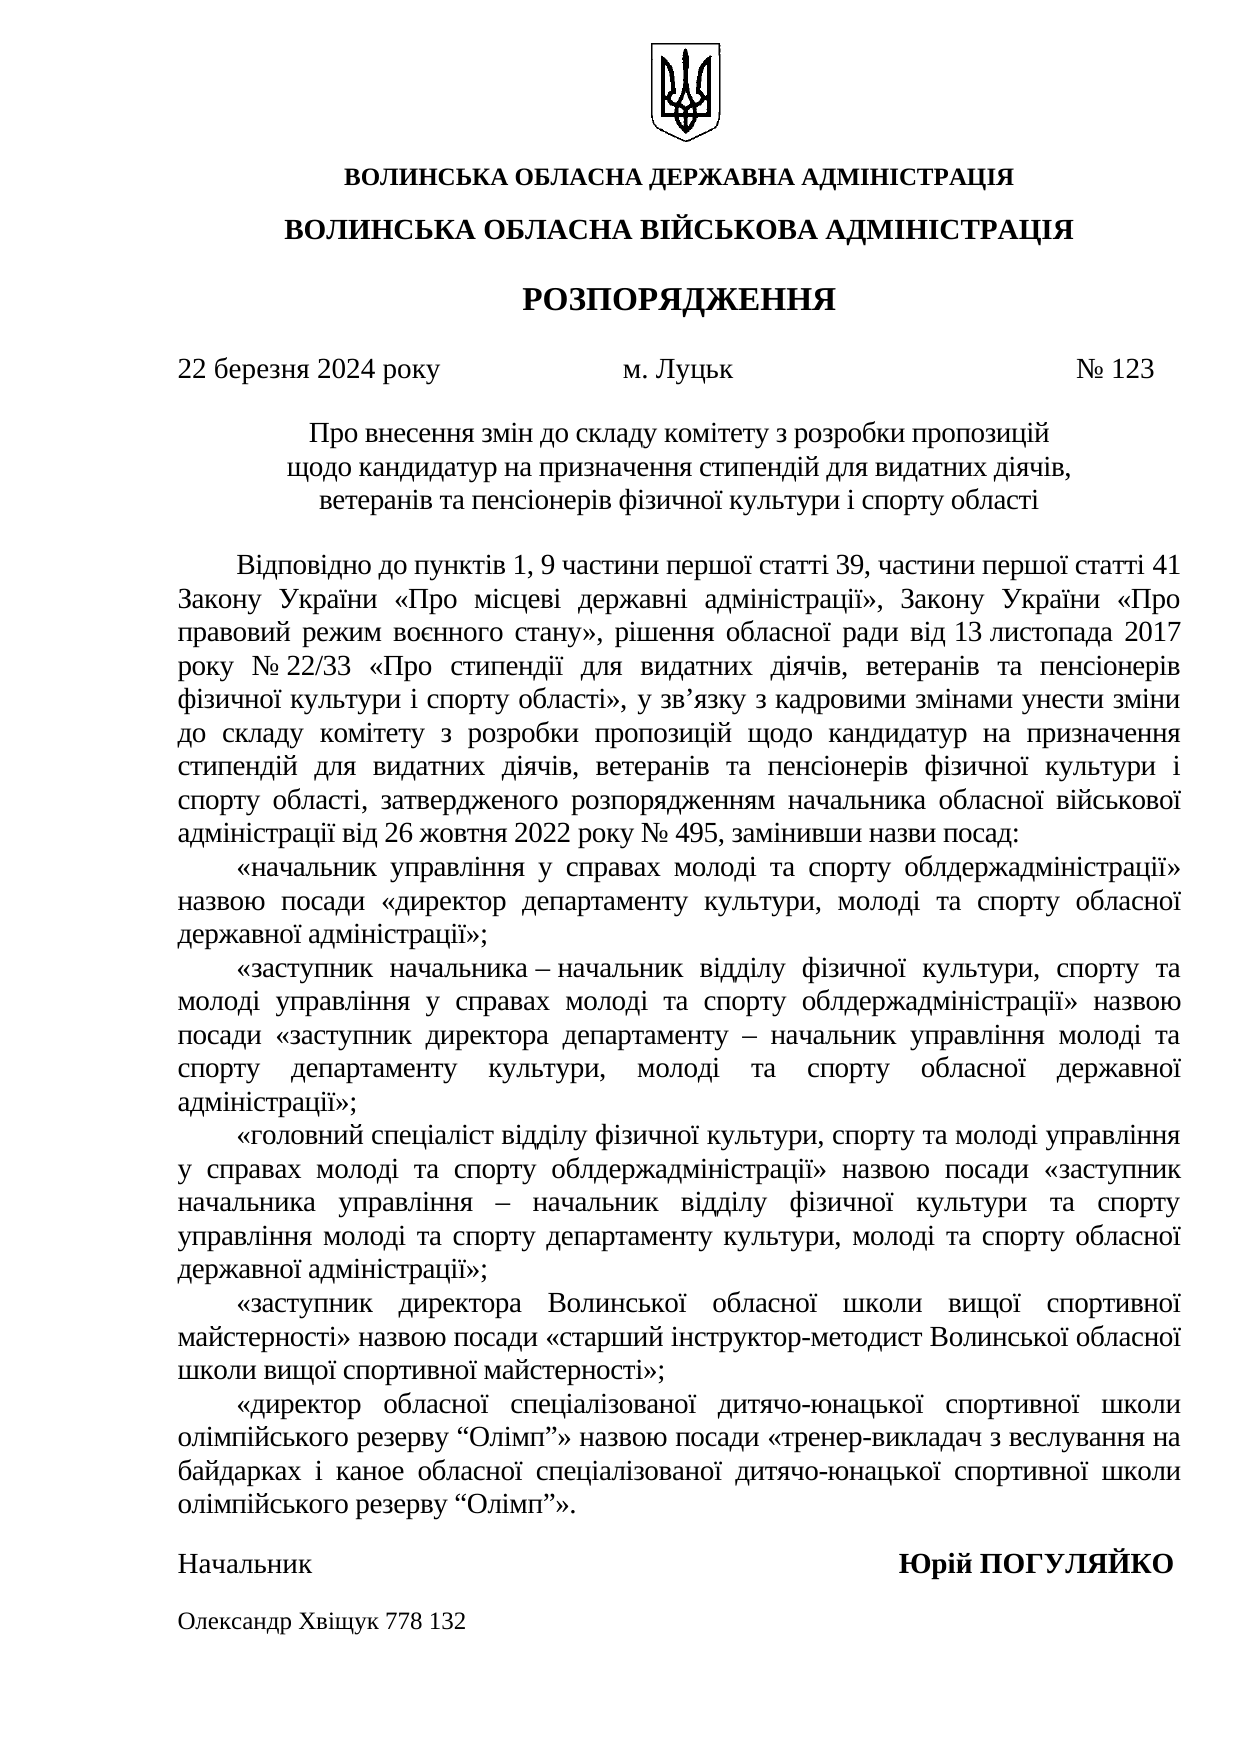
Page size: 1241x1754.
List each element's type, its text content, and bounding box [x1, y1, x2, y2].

text щодо кандидатур на призначення стипендій для видатних діячів, [177, 449, 1181, 482]
text ветеранів та пенсіонерів фізичної культури і спорту області [177, 482, 1181, 516]
text ВОЛИНСЬКА ОБЛАСНА ВІЙСЬКОВА АДМІНІСТРАЦІЯ [177, 212, 1181, 245]
text «заступник директора Волинської обласної школи вищої спортивної майстерності» назвою посади «старший інструктор-методист Волинської обласної школи вищої спортивної майстерності»; [177, 1285, 1181, 1386]
text Олександр Хвіщук 778 132 [177, 1606, 1181, 1635]
list «заступник начальника – начальник відділу фізичної культури, спорту та молоді управління у справах молоді та спорту облдержадміністрації» назвою посади «заступник директора департаменту – начальник управління молоді та спорту департаменту культури, молоді та спорту обласної державної адміністрації»; [177, 950, 1181, 1117]
text РОЗПОРЯДЖЕННЯ [177, 279, 1181, 317]
picture [650, 42, 721, 142]
subtitle ВОЛИНСЬКА ОБЛАСНА ДЕРЖАВНА АДМІНІСТРАЦІЯ [177, 162, 1181, 191]
text «начальник управління у справах молоді та спорту облдержадміністрації» назвою посади «директор департаменту культури, молоді та спорту обласної державної адміністрації»; [177, 849, 1181, 950]
text Відповідно до пунктів 1, 9 частини першої статті 39, частини першої статті 41 Закону України «Про місцеві державні адміністрації», Закону України «Про правовий режим воєнного стану», рішення обласної ради від 13 листопада 2017 року № 22/33 «Про стипендії для видатних діячів, ветеранів та пенсіонерів фізичної культури і спорту області», у зв’язку з кадровими змінами унести зміни до складу комітету з розробки пропозицій щодо кандидатур на призначення стипендій для видатних діячів, ветеранів та пенсіонерів фізичної культури і спорту області, затвердженого розпорядженням начальника обласної військової адміністрації від 26 жовтня 2022 року № 495, замінивши назви посад: [177, 547, 1181, 849]
text 22 березня 2024 року м. Луцьк № 123 [177, 351, 1181, 384]
text «головний спеціаліст відділу фізичної культури, спорту та молоді управління у справах молоді та спорту облдержадміністрації» назвою посади «заступник начальника управління – начальник відділу фізичної культури та спорту управління молоді та спорту департаменту культури, молоді та спорту обласної державної адміністрації»; [177, 1117, 1181, 1285]
text «директор обласної спеціалізованої дитячо-юнацької спортивної школи олімпійського резерву “Олімп”» назвою посади «тренер-викладач з веслування на байдарках і каное обласної спеціалізованої дитячо-юнацької спортивної школи олімпійського резерву “Олімп”». [177, 1386, 1181, 1520]
text Про внесення змін до складу комітету з розробки пропозицій [177, 415, 1181, 449]
text Начальник Юрій ПОГУЛЯЙКО [177, 1546, 1181, 1580]
